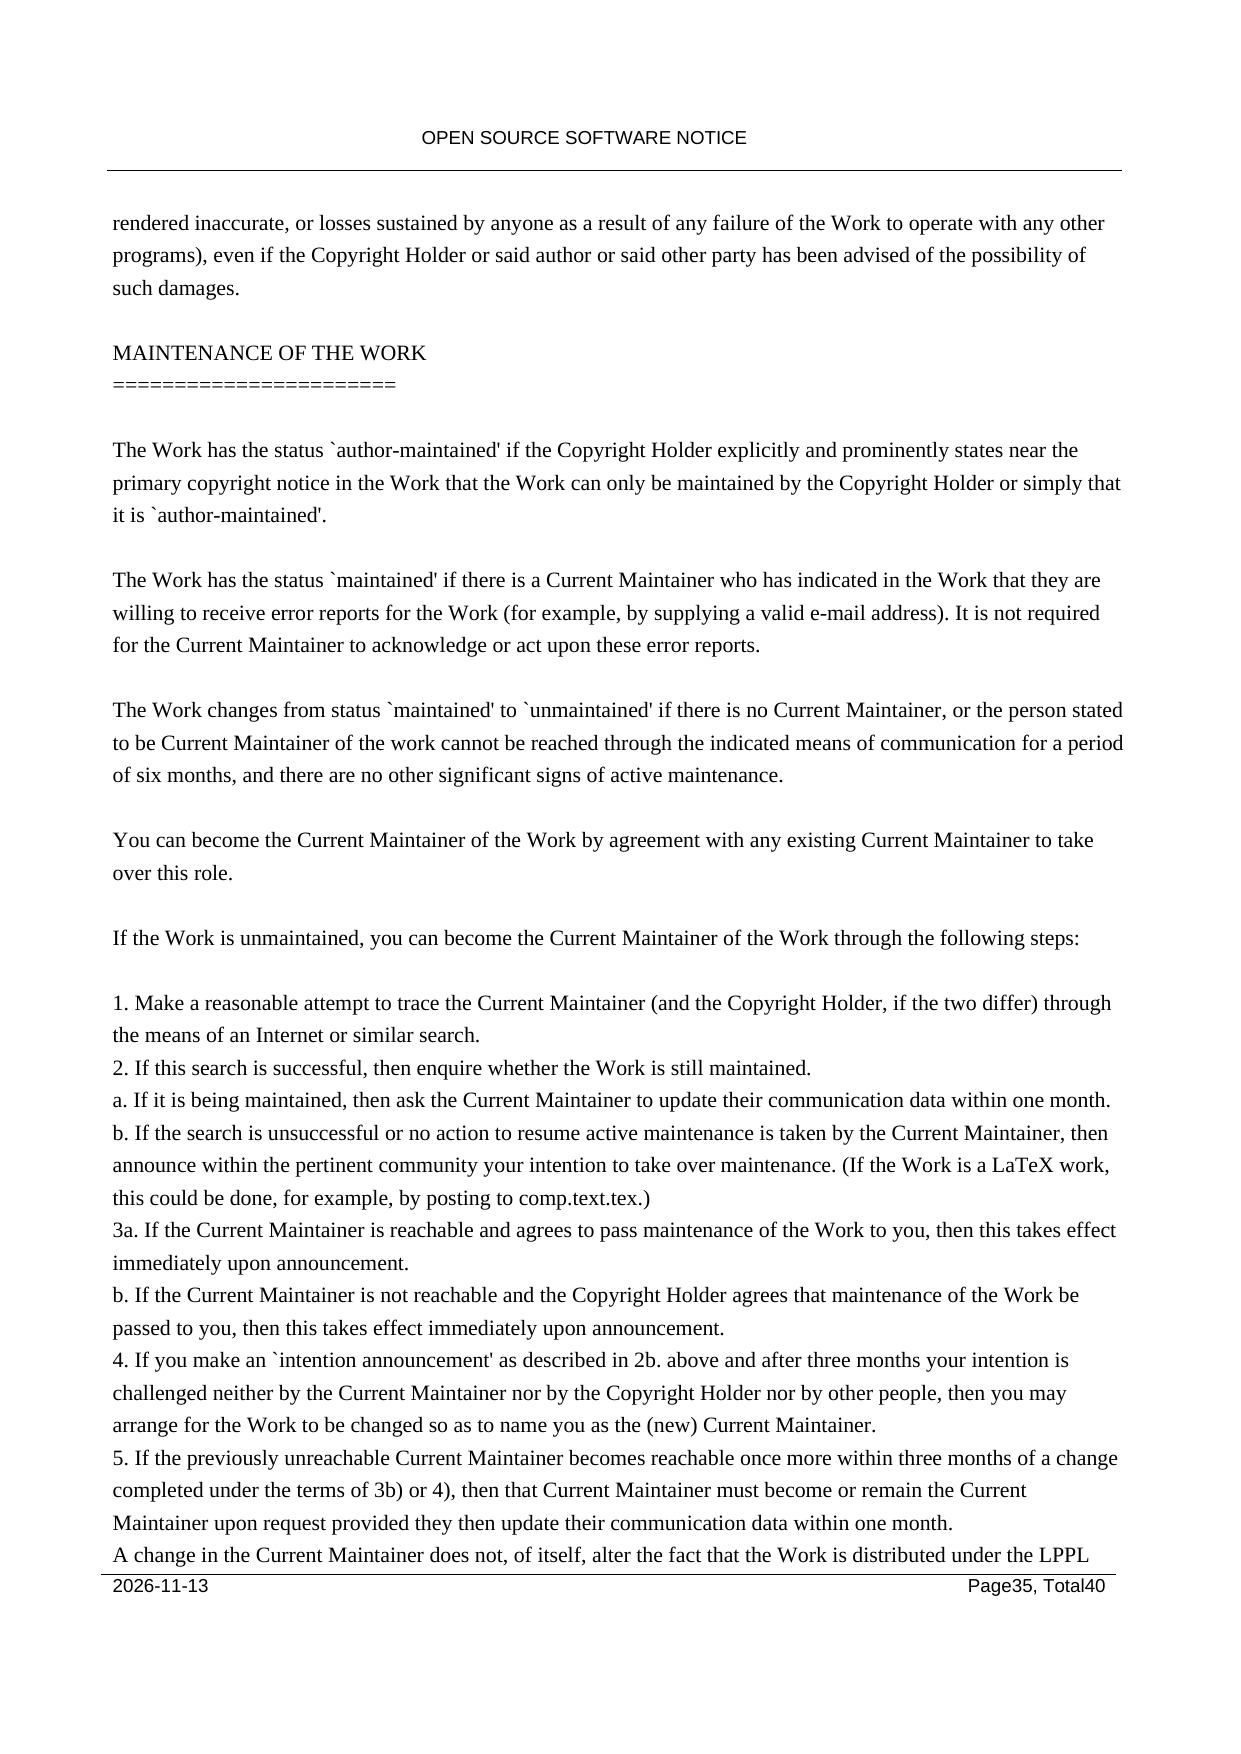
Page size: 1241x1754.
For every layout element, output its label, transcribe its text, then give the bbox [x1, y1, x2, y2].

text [112, 1539, 1128, 1571]
text If the Work is unmaintained, you can become the Current Maintainer of the Work through the following steps: [112, 921, 1128, 954]
text ======================= [112, 369, 1128, 401]
text a. If it is being maintained, then ask the Current Maintainer to update their communication data within one month. [112, 1084, 1128, 1116]
text The Work has the status `author-maintained' if the Copyright Holder explicitly and prominently states near the primary copyright notice in the Work that the Work can only be maintained by the Copyright Holder or simply that it is `author-maintained'. [112, 434, 1128, 531]
text 3a. If the Current Maintainer is reachable and agrees to pass maintenance of the Work to you, then this takes effect immediately upon announcement. [112, 1214, 1128, 1279]
text b. If the Current Maintainer is not reachable and the Copyright Holder agrees that maintenance of the Work be passed to you, then this takes effect immediately upon announcement. [112, 1279, 1128, 1344]
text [112, 206, 1128, 304]
text 4. If you make an `intention announcement' as described in 2b. above and after three months your intention is challenged neither by the Current Maintainer nor by the Copyright Holder nor by other people, then you may arrange for the Work to be changed so as to name you as the (new) Current Maintainer. [112, 1344, 1128, 1441]
text 2. If this search is successful, then enquire whether the Work is still maintained. [112, 1051, 1128, 1084]
text MAINTENANCE OF THE WORK [112, 336, 1128, 369]
text 1. Make a reasonable attempt to trace the Current Maintainer (and the Copyright Holder, if the two differ) through the means of an Internet or similar search. [112, 986, 1128, 1051]
text 5. If the previously unreachable Current Maintainer becomes reachable once more within three months of a change completed under the terms of 3b) or 4), then that Current Maintainer must become or remain the Current Maintainer upon request provided they then update their communication data within one month. [112, 1441, 1128, 1539]
text b. If the search is unsuccessful or no action to resume active maintenance is taken by the Current Maintainer, then announce within the pertinent community your intention to take over maintenance. (If the Work is a LaTeX work, this could be done, for example, by posting to comp.text.tex.) [112, 1116, 1128, 1214]
text You can become the Current Maintainer of the Work by agreement with any existing Current Maintainer to take over this role. [112, 824, 1128, 889]
text The Work changes from status `maintained' to `unmaintained' if there is no Current Maintainer, or the person stated to be Current Maintainer of the work cannot be reached through the indicated means of communication for a period of six months, and there are no other significant signs of active maintenance. [112, 694, 1128, 791]
text The Work has the status `maintained' if there is a Current Maintainer who has indicated in the Work that they are willing to receive error reports for the Work (for example, by supplying a valid e-mail address). It is not required for the Current Maintainer to acknowledge or act upon these error reports. [112, 564, 1128, 661]
